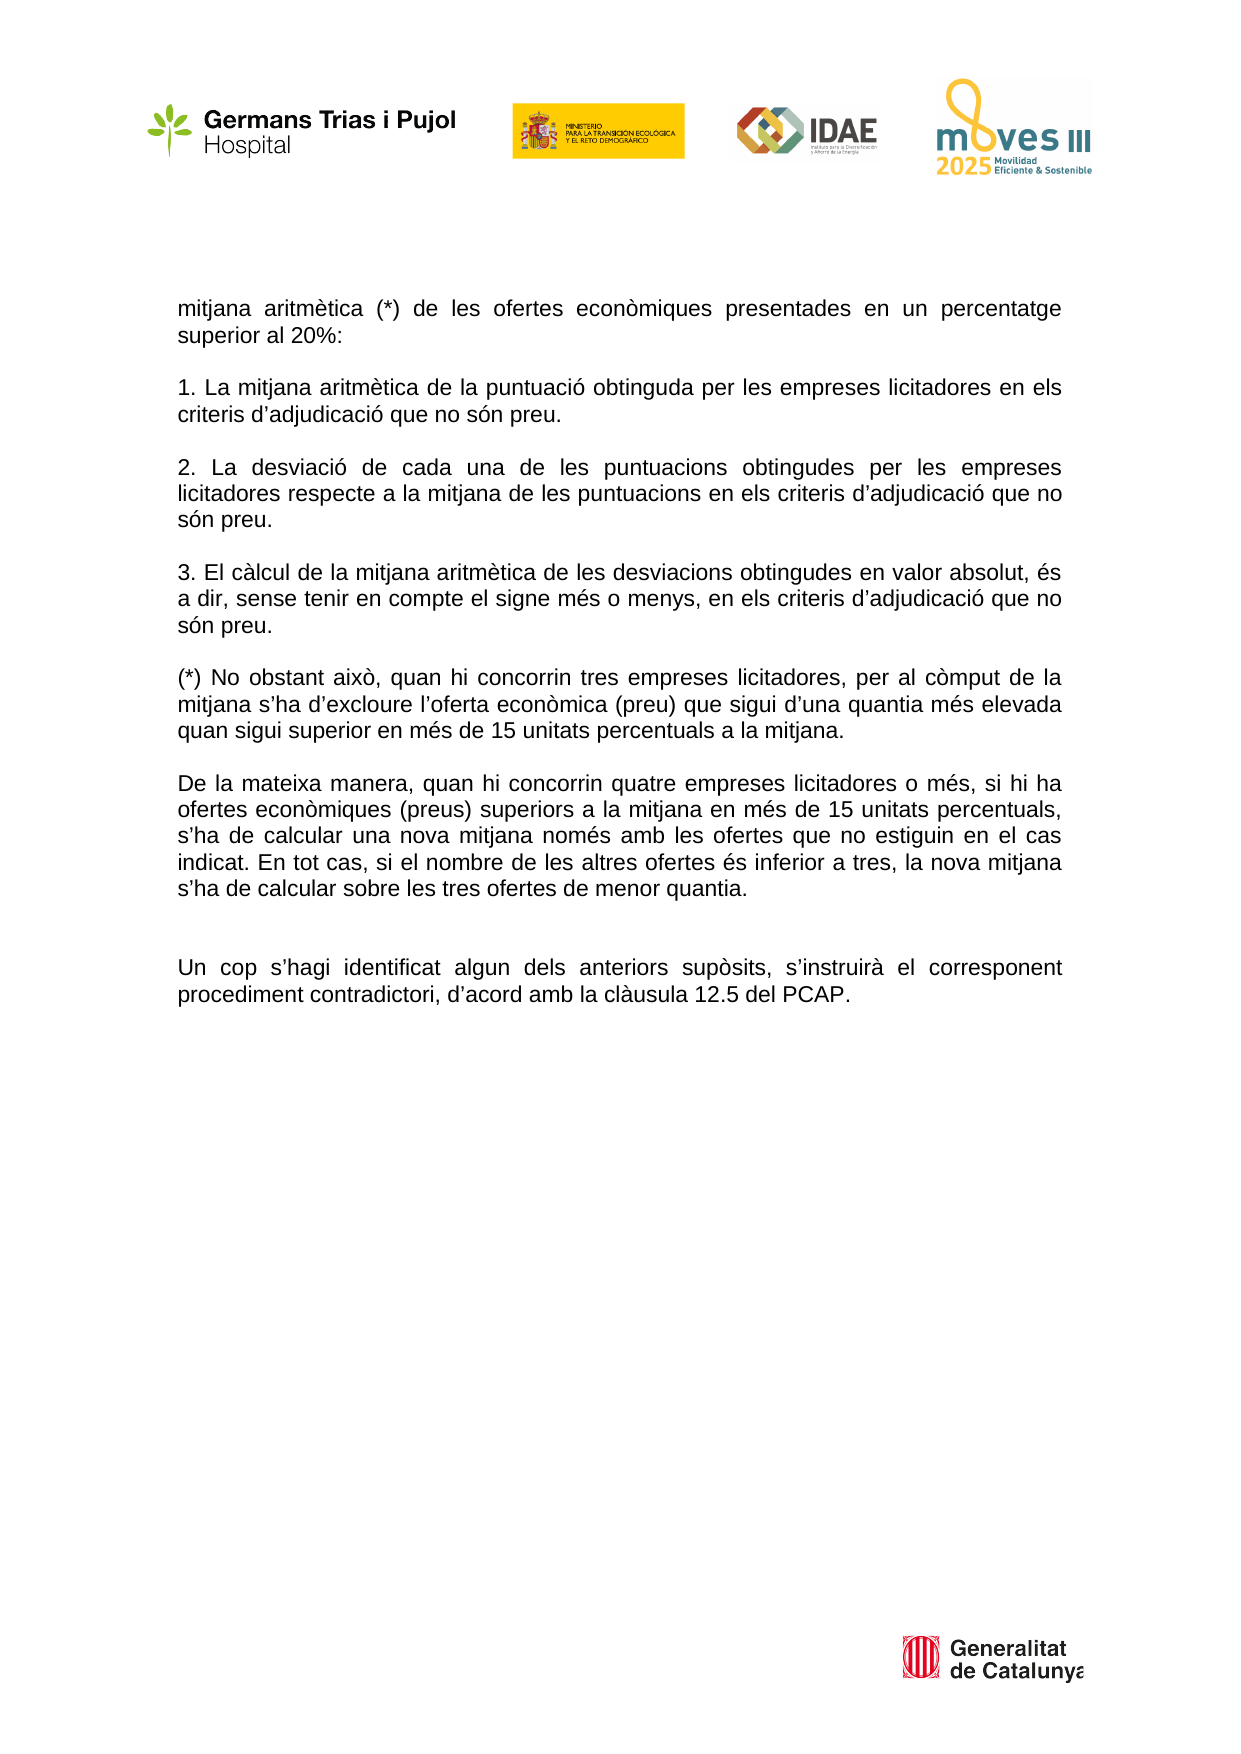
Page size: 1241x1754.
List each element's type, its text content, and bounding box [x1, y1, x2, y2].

text 3. El càlcul de la mitjana aritmètica de les desviacions obtingudes en valor absolut, és a dir, sense tenir en compte el signe més o menys, en els criteris d’adjudicació que no són preu. [177, 559, 1063, 638]
text De la mateixa manera, quan hi concorrin quatre empreses licitadores o més, si hi ha ofertes econòmiques (preus) superiors a la mitjana en més de 15 unitats percentuals, s’ha de calcular una nova mitjana només amb les ofertes que no estiguin en el cas indicat. En tot cas, si el nombre de les altres ofertes és inferior a tres, la nova mitjana s’ha de calcular sobre les tres ofertes de menor quantia. [177, 770, 1063, 901]
picture [511, 102, 686, 160]
picture [934, 76, 1093, 176]
text (*) No obstant això, quan hi concorrin tres empreses licitadores, per al còmput de la mitjana s’ha d’excloure l’oferta econòmica (preu) que sigui d’una quantia més elevada quan sigui superior en més de 15 unitats percentuals a la mitjana. [177, 664, 1063, 743]
text 2. La desviació de cada una de les puntuacions obtingudes per les empreses licitadores respecte a la mitjana de les puntuacions en els criteris d’adjudicació que no són preu. [177, 453, 1063, 532]
picture [902, 1635, 1084, 1683]
text Un cop s’hagi identificat algun dels anteriors supòsits, s’instruirà el corresponent procediment contradictori, d’acord amb la clàusula 12.5 del PCAP. [177, 954, 1063, 1007]
picture [730, 102, 881, 163]
text 1. La mitjana aritmètica de la puntuació obtinguda per les empreses licitadores en els criteris d’adjudicació que no són preu. [177, 374, 1063, 427]
picture [147, 104, 455, 158]
